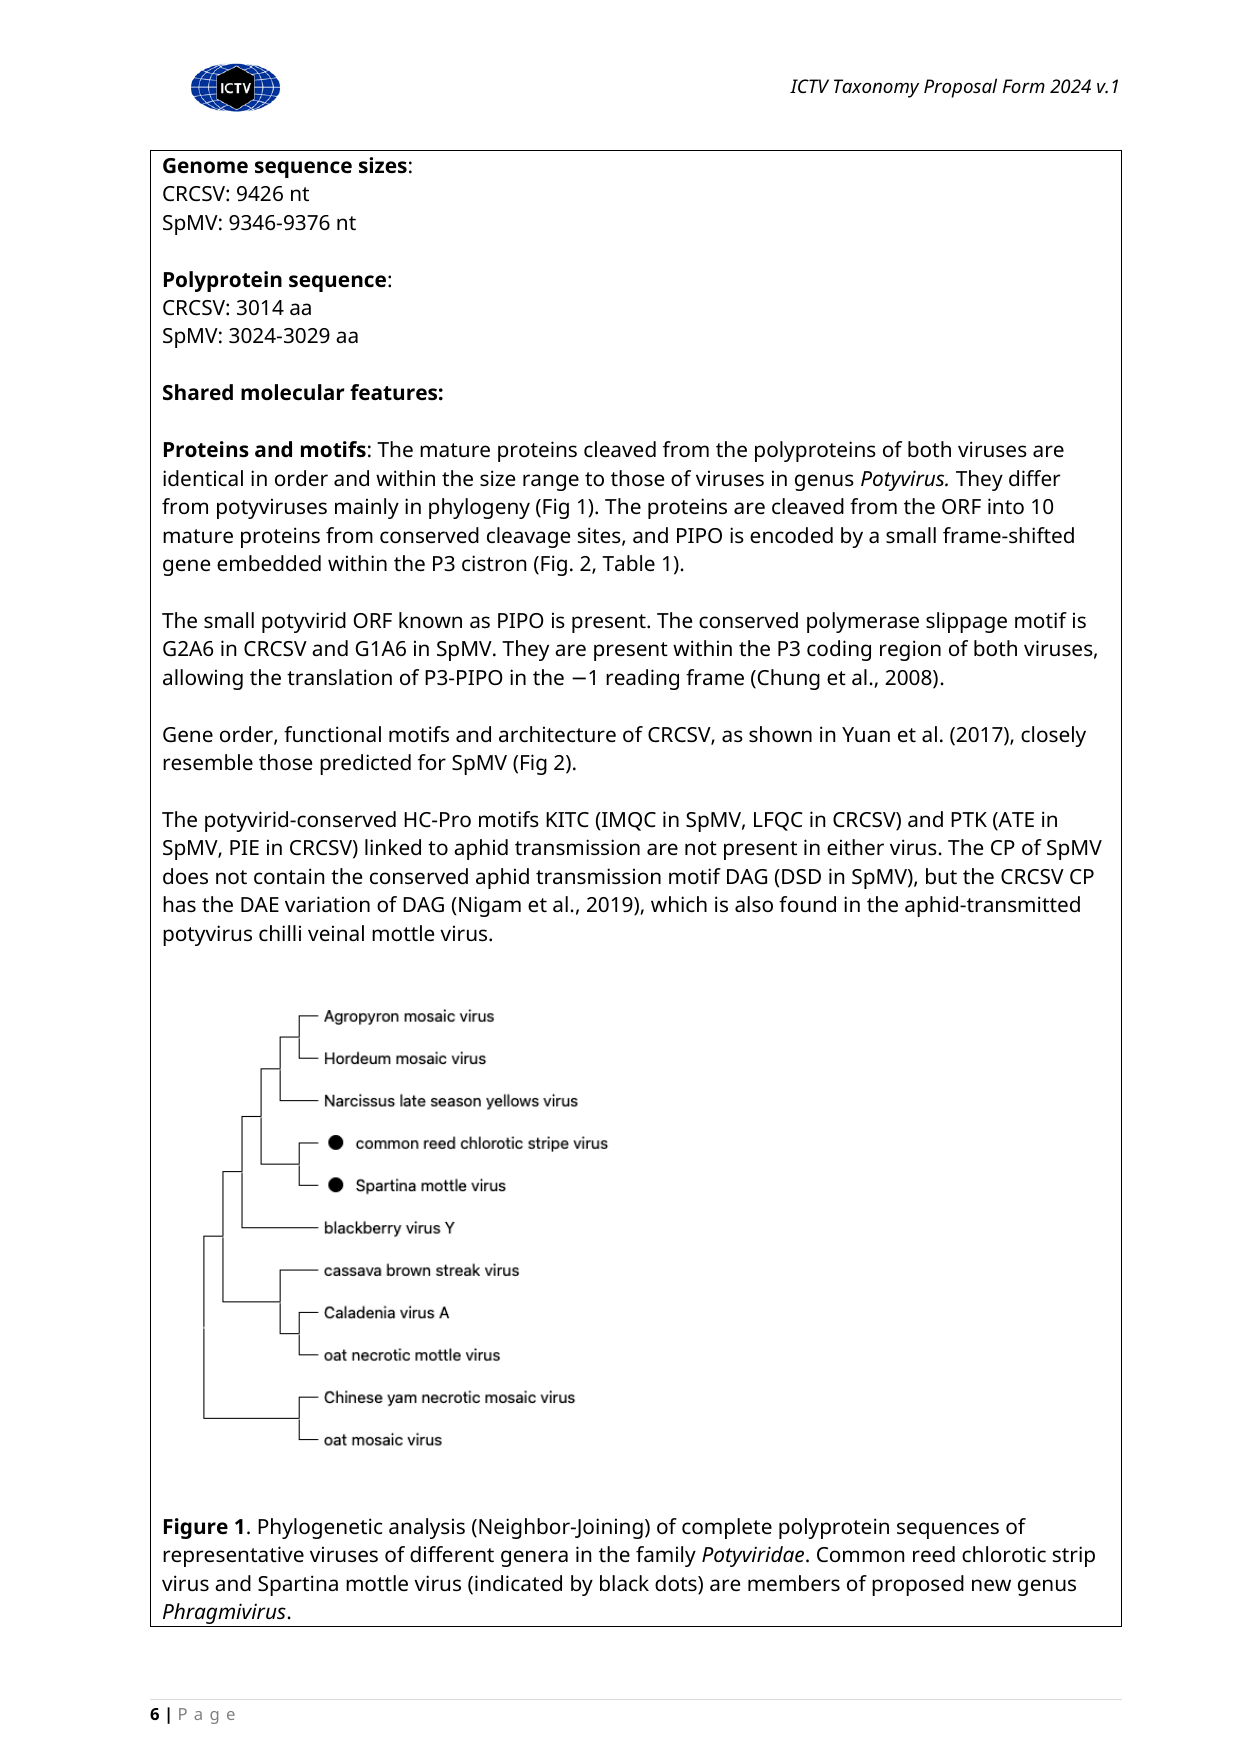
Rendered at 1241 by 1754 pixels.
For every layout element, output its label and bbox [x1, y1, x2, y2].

picture [161, 973, 695, 1456]
table_cell [151, 151, 1121, 1626]
picture [190, 56, 282, 113]
